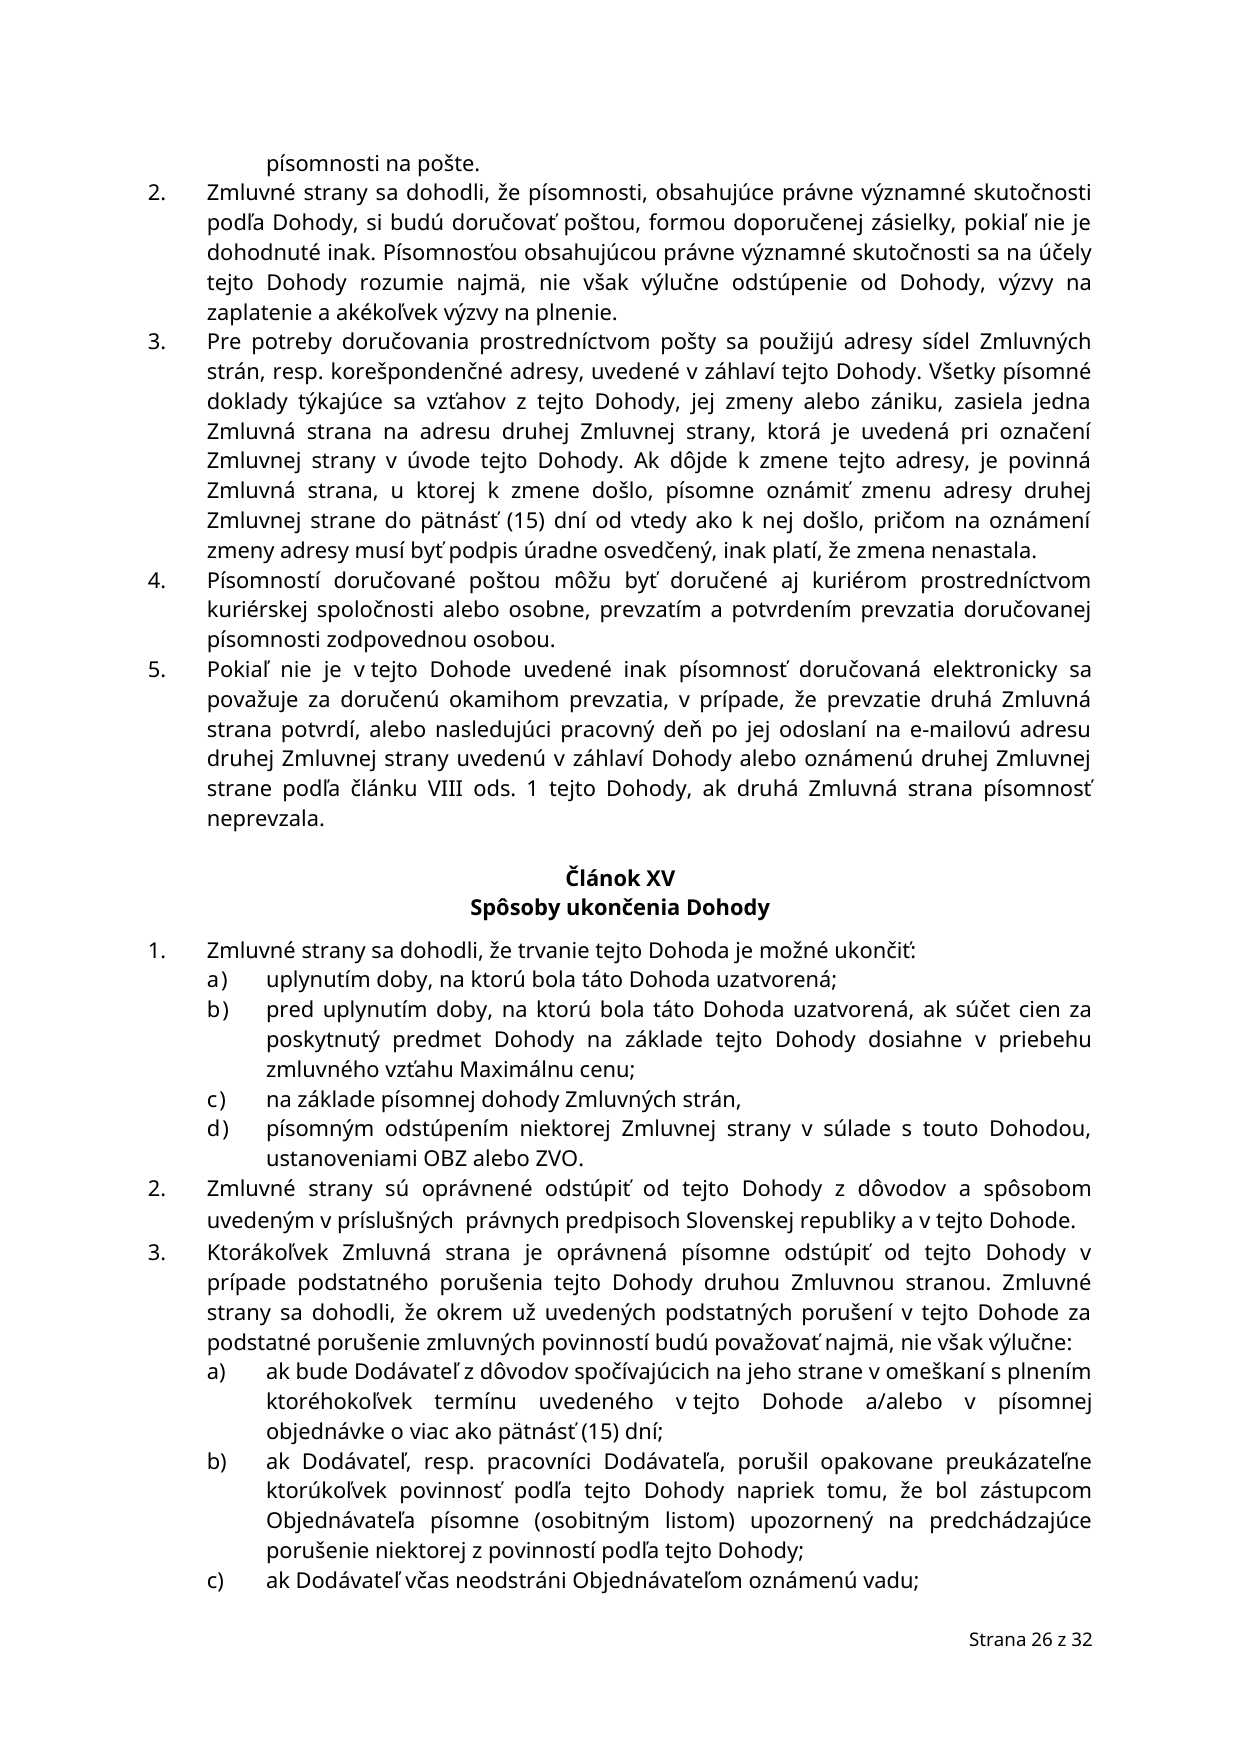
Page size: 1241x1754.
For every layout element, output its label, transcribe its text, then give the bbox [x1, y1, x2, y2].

list ak Dodávateľ, resp. pracovníci Dodávateľa, porušil opakovane preukázateľne ktorúkoľvek povinnosť podľa tejto Dohody napriek tomu, že bol zástupcom Objednávateľa písomne (osobitným listom) upozornený na predchádzajúce porušenie niektorej z povinností podľa tejto Dohody; [207, 1446, 1093, 1565]
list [207, 148, 1093, 177]
subtitle Článok XV [148, 863, 1093, 892]
list Zmluvné strany sú oprávnené odstúpiť od tejto Dohody z dôvodov a spôsobom uvedeným v príslušných právnych predpisoch Slovenskej republiky a v tejto Dohode. [148, 1173, 1093, 1235]
list Zmluvné strany sa dohodli, že písomnosti, obsahujúce právne významné skutočnosti podľa Dohody, si budú doručovať poštou, formou doporučenej zásielky, pokiaľ nie je dohodnuté inak. Písomnosťou obsahujúcou právne významné skutočnosti sa na účely tejto Dohody rozumie najmä, nie však výlučne odstúpenie od Dohody, výzvy na zaplatenie a akékoľvek výzvy na plnenie. [148, 177, 1093, 326]
list ak Dodávateľ včas neodstráni Objednávateľom oznámenú vadu; [207, 1565, 1093, 1595]
list uplynutím doby, na ktorú bola táto Dohoda uzatvorená; [207, 964, 1093, 994]
subtitle Spôsoby ukončenia Dohody [148, 892, 1093, 922]
list pred uplynutím doby, na ktorú bola táto Dohoda uzatvorená, ak súčet cien za poskytnutý predmet Dohody na základe tejto Dohody dosiahne v priebehu zmluvného vzťahu Maximálnu cenu; [207, 994, 1093, 1084]
list na základe písomnej dohody Zmluvných strán, [207, 1084, 1093, 1113]
list Zmluvné strany sa dohodli, že trvanie tejto Dohoda je možné ukončiť: [148, 935, 1093, 964]
list písomným odstúpením niektorej Zmluvnej strany v súlade s touto Dohodou, ustanoveniami OBZ alebo ZVO. [207, 1113, 1093, 1173]
list Písomností doručované poštou môžu byť doručené aj kuriérom prostredníctvom kuriérskej spoločnosti alebo osobne, prevzatím a potvrdením prevzatia doručovanej písomnosti zodpovednou osobou. [148, 565, 1093, 654]
list Pre potreby doručovania prostredníctvom pošty sa použijú adresy sídel Zmluvných strán, resp. korešpondenčné adresy, uvedené v záhlaví tejto Dohody. Všetky písomné doklady týkajúce sa vzťahov z tejto Dohody, jej zmeny alebo zániku, zasiela jedna Zmluvná strana na adresu druhej Zmluvnej strany, ktorá je uvedená pri označení Zmluvnej strany v úvode tejto Dohody. Ak dôjde k zmene tejto adresy, je povinná Zmluvná strana, u ktorej k zmene došlo, písomne oznámiť zmenu adresy druhej Zmluvnej strane do pätnásť (15) dní od vtedy ako k nej došlo, pričom na oznámení zmeny adresy musí byť podpis úradne osvedčený, inak platí, že zmena nenastala. [148, 326, 1093, 565]
list Pokiaľ nie je v tejto Dohode uvedené inak písomnosť doručovaná elektronicky sa považuje za doručenú okamihom prevzatia, v prípade, že prevzatie druhá Zmluvná strana potvrdí, alebo nasledujúci pracovný deň po jej odoslaní na e-mailovú adresu druhej Zmluvnej strany uvedenú v záhlaví Dohody alebo oznámenú druhej Zmluvnej strane podľa článku VIII ods. 1 tejto Dohody, ak druhá Zmluvná strana písomnosť neprevzala. [148, 654, 1093, 833]
list Ktorákoľvek Zmluvná strana je oprávnená písomne odstúpiť od tejto Dohody v prípade podstatného porušenia tejto Dohody druhou Zmluvnou stranou. Zmluvné strany sa dohodli, že okrem už uvedených podstatných porušení v tejto Dohode za podstatné porušenie zmluvných povinností budú považovať najmä, nie však výlučne: [148, 1237, 1093, 1356]
list ak bude Dodávateľ z dôvodov spočívajúcich na jeho strane v omeškaní s plnením ktoréhokoľvek termínu uvedeného v tejto Dohode a/alebo v písomnej objednávke o viac ako pätnásť (15) dní; [207, 1356, 1093, 1446]
